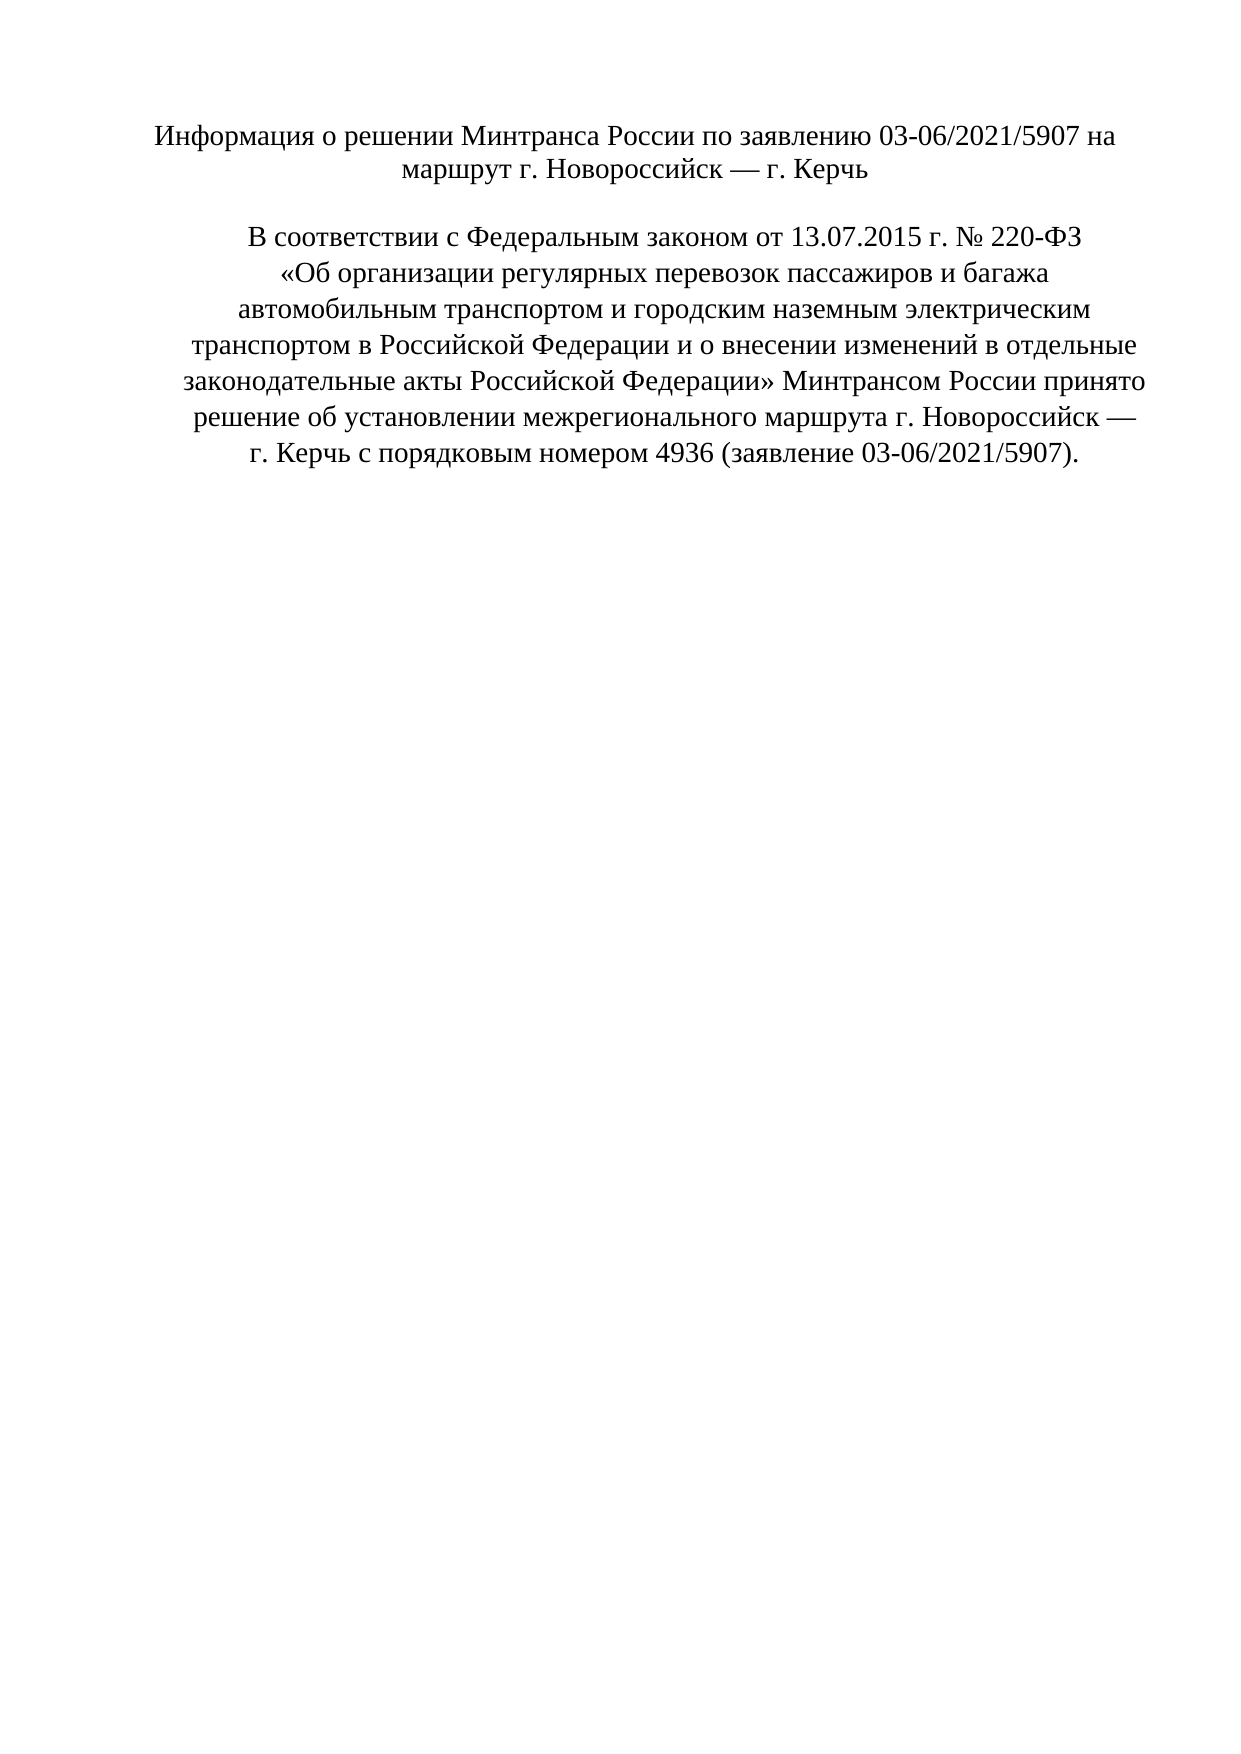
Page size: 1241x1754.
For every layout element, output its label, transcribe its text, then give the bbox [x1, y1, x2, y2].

text В соответствии с Федеральным законом от 13.07.2015 г. № 220-ФЗ «Об организации регулярных перевозок пассажиров и багажа автомобильным транспортом и городским наземным электрическим транспортом в Российской Федерации и о внесении изменений в отдельные законодательные акты Российской Федерации» Минтрансом России принято решение об установлении межрегионального маршрута г. Новороссийск — г. Керчь с порядковым номером 4936 (заявление 03-06/2021/5907). [177, 219, 1152, 469]
text Информация о решении Минтранса России по заявлению 03-06/2021/5907 на маршрут г. Новороссийск — г. Керчь [118, 118, 1152, 185]
